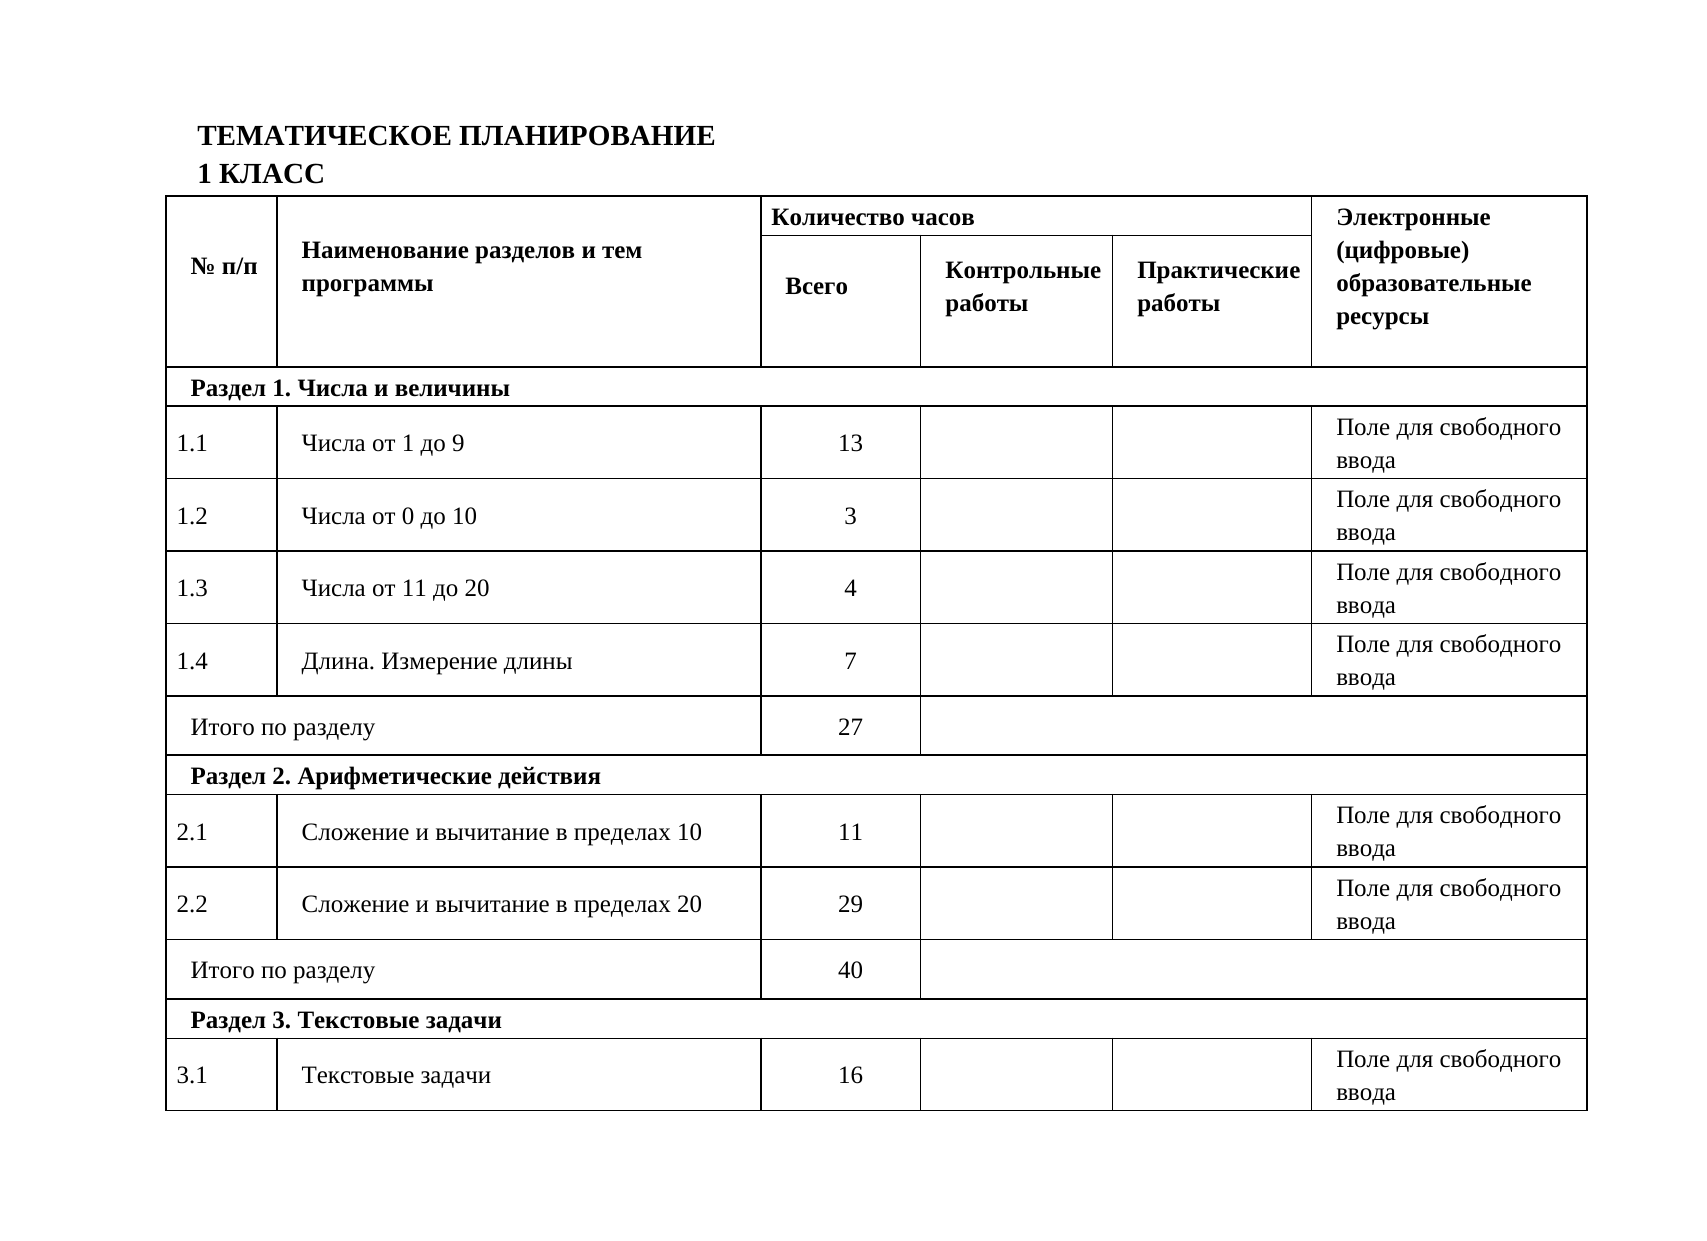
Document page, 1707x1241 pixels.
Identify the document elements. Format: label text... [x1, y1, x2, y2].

table_cell [921, 940, 1586, 998]
table_cell [921, 697, 1586, 754]
table_cell 1.1 [167, 407, 276, 478]
table_cell [1113, 552, 1311, 622]
table_cell [1113, 479, 1311, 550]
table_cell [921, 479, 1112, 550]
table_cell [1113, 795, 1311, 866]
table_cell Контрольные работы [921, 236, 1112, 366]
table_cell 3.1 [167, 1039, 276, 1110]
table_cell [921, 868, 1112, 938]
table_cell Раздел 2. Арифметические действия [167, 756, 1586, 794]
table_header Электронные (цифровые) образовательные ресурсы [1312, 197, 1586, 366]
text ТЕМАТИЧЕСКОЕ ПЛАНИРОВАНИЕ [190, 118, 1618, 152]
table_cell 1.4 [167, 624, 276, 695]
table_cell Поле для свободного ввода [1312, 479, 1586, 550]
table_header № п/п [167, 197, 276, 366]
table_cell Итого по разделу [167, 697, 760, 754]
table_header Количество часов [762, 197, 1311, 234]
table_cell 40 [762, 940, 920, 998]
table_cell Раздел 1. Числа и величины [167, 368, 1586, 405]
table_cell 16 [762, 1039, 920, 1110]
table_cell [921, 1039, 1112, 1110]
table_cell 1.2 [167, 479, 276, 550]
table_cell Всего [762, 236, 920, 366]
table_cell [1113, 1039, 1311, 1110]
table_cell 2.1 [167, 795, 276, 866]
table_cell Длина. Измерение длины [278, 624, 760, 695]
table_cell 7 [762, 624, 920, 695]
table_cell Сложение и вычитание в пределах 20 [278, 868, 760, 938]
table_cell 4 [762, 552, 920, 622]
table_cell Сложение и вычитание в пределах 10 [278, 795, 760, 866]
table_cell [1113, 407, 1311, 478]
table_cell Поле для свободного ввода [1312, 1039, 1586, 1110]
table_cell Числа от 1 до 9 [278, 407, 760, 478]
table_cell [1113, 868, 1311, 938]
table_header Наименование разделов и тем программы [278, 197, 760, 366]
table_cell [921, 552, 1112, 622]
table_cell Поле для свободного ввода [1312, 868, 1586, 938]
table_cell Поле для свободного ввода [1312, 624, 1586, 695]
table_cell Раздел 3. Текстовые задачи [167, 1000, 1586, 1037]
table_cell 11 [762, 795, 920, 866]
table_cell Текстовые задачи [278, 1039, 760, 1110]
text 1 КЛАСС [190, 157, 1618, 190]
table_cell Поле для свободного ввода [1312, 407, 1586, 478]
table_cell Числа от 0 до 10 [278, 479, 760, 550]
table_cell Итого по разделу [167, 940, 760, 998]
table_cell [921, 624, 1112, 695]
table_cell 2.2 [167, 868, 276, 938]
table_cell [921, 407, 1112, 478]
table_cell 29 [762, 868, 920, 938]
table_cell Поле для свободного ввода [1312, 795, 1586, 866]
table_cell Практические работы [1113, 236, 1311, 366]
table_cell [1113, 624, 1311, 695]
table_cell 27 [762, 697, 920, 754]
table_cell [921, 795, 1112, 866]
table_cell Поле для свободного ввода [1312, 552, 1586, 622]
table_cell 1.3 [167, 552, 276, 622]
table_cell 3 [762, 479, 920, 550]
table_cell 13 [762, 407, 920, 478]
table_cell Числа от 11 до 20 [278, 552, 760, 622]
